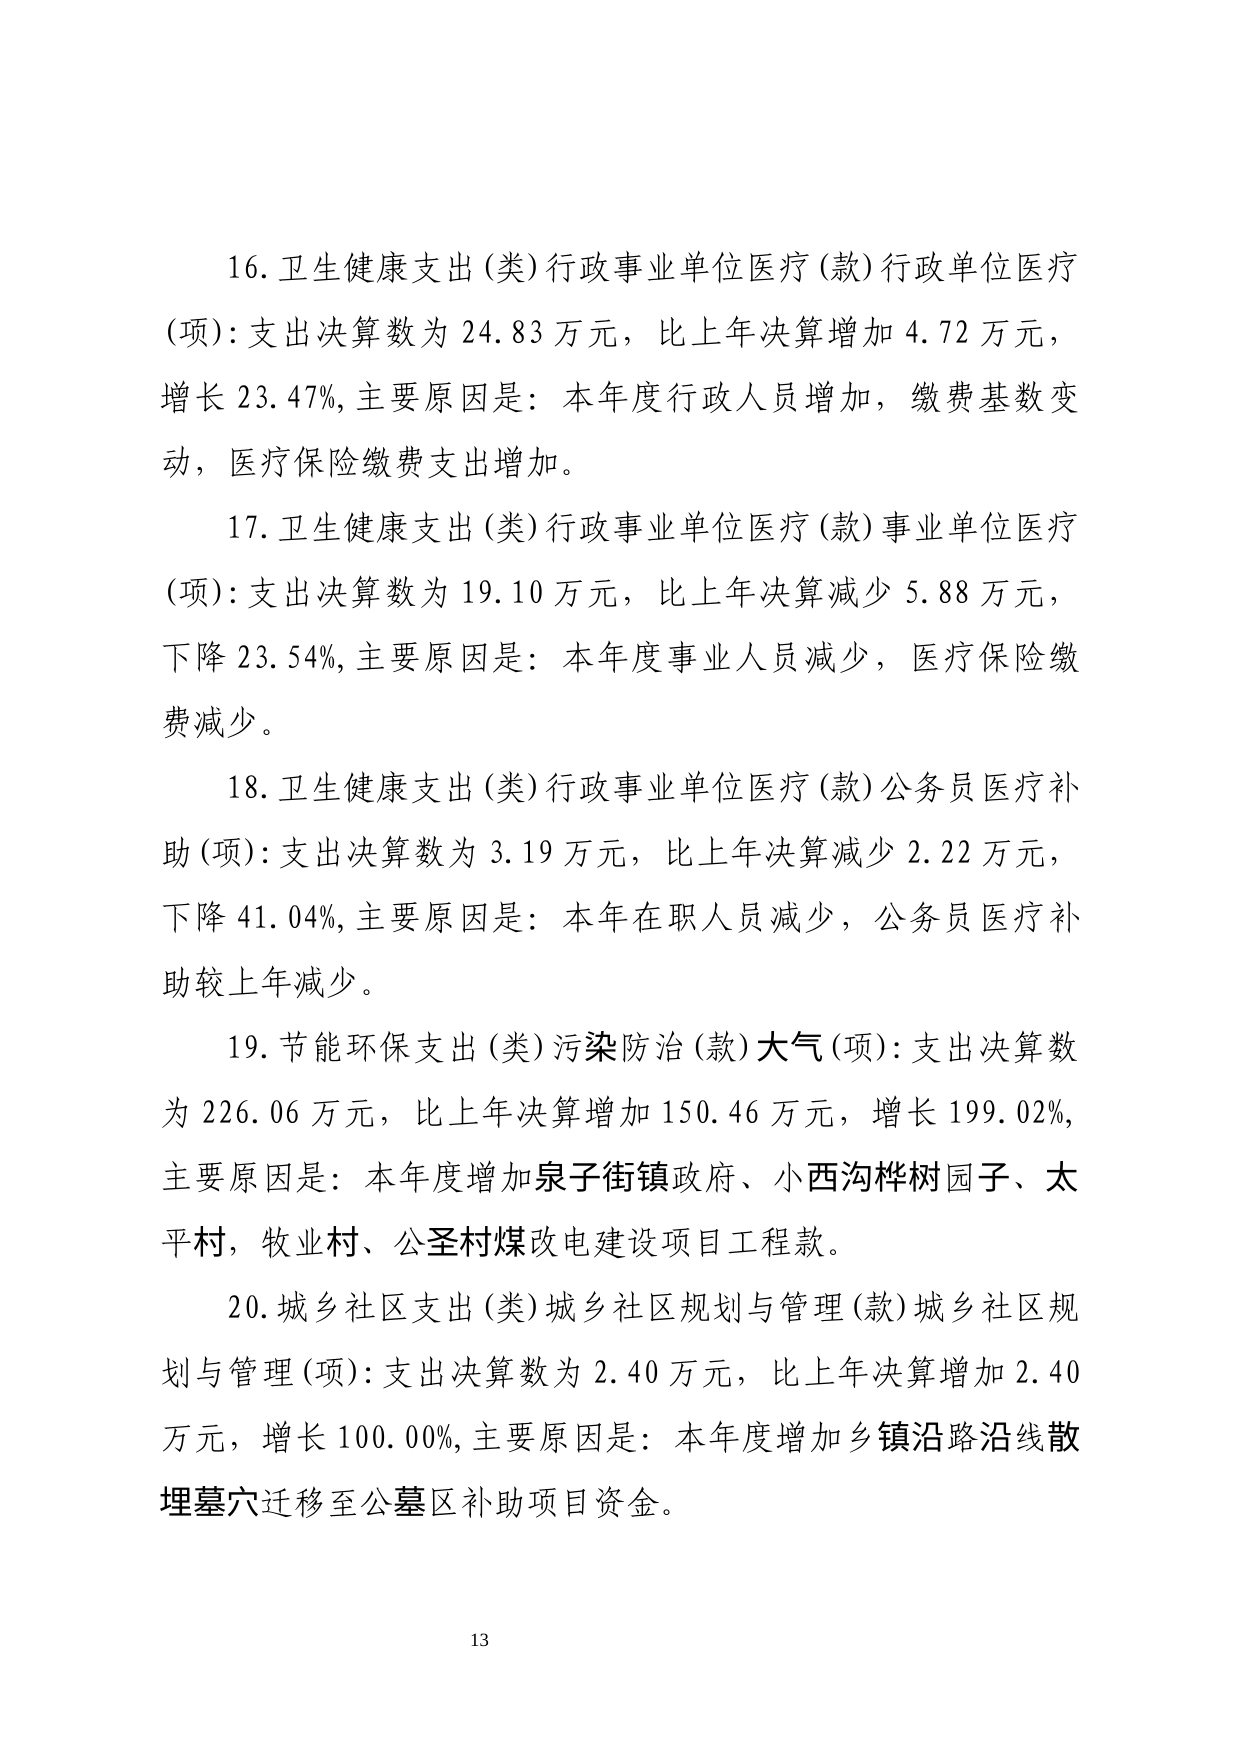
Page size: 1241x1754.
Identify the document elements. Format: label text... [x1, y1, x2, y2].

text 16.卫生健康支出(类)行政事业单位医疗(款)行政单位医疗(项):支出决算数为24.83万元，比上年决算增加4.72万元，增长23.47%,主要原因是：本年度行政人员增加，缴费基数变动，医疗保险缴费支出增加。 [159, 233, 1081, 493]
text 17.卫生健康支出(类)行政事业单位医疗(款)事业单位医疗(项):支出决算数为19.10万元，比上年决算减少5.88万元，下降23.54%,主要原因是：本年度事业人员减少，医疗保险缴费减少。 [159, 493, 1081, 753]
text 19.节能环保支出(类)污染防治(款)大气(项):支出决算数为226.06万元，比上年决算增加150.46万元，增长199.02%,主要原因是：本年度增加泉子街镇政府、小西沟桦树园子、太平村，牧业村、公圣村煤改电建设项目工程款。 [159, 1013, 1081, 1273]
text 20.城乡社区支出(类)城乡社区规划与管理(款)城乡社区规划与管理(项):支出决算数为2.40万元，比上年决算增加2.40万元，增长100.00%,主要原因是：本年度增加乡镇沿路沿线散埋墓穴迁移至公墓区补助项目资金。 [159, 1273, 1081, 1533]
text 18.卫生健康支出(类)行政事业单位医疗(款)公务员医疗补助(项):支出决算数为3.19万元，比上年决算减少2.22万元，下降41.04%,主要原因是：本年在职人员减少，公务员医疗补助较上年减少。 [159, 753, 1081, 1013]
